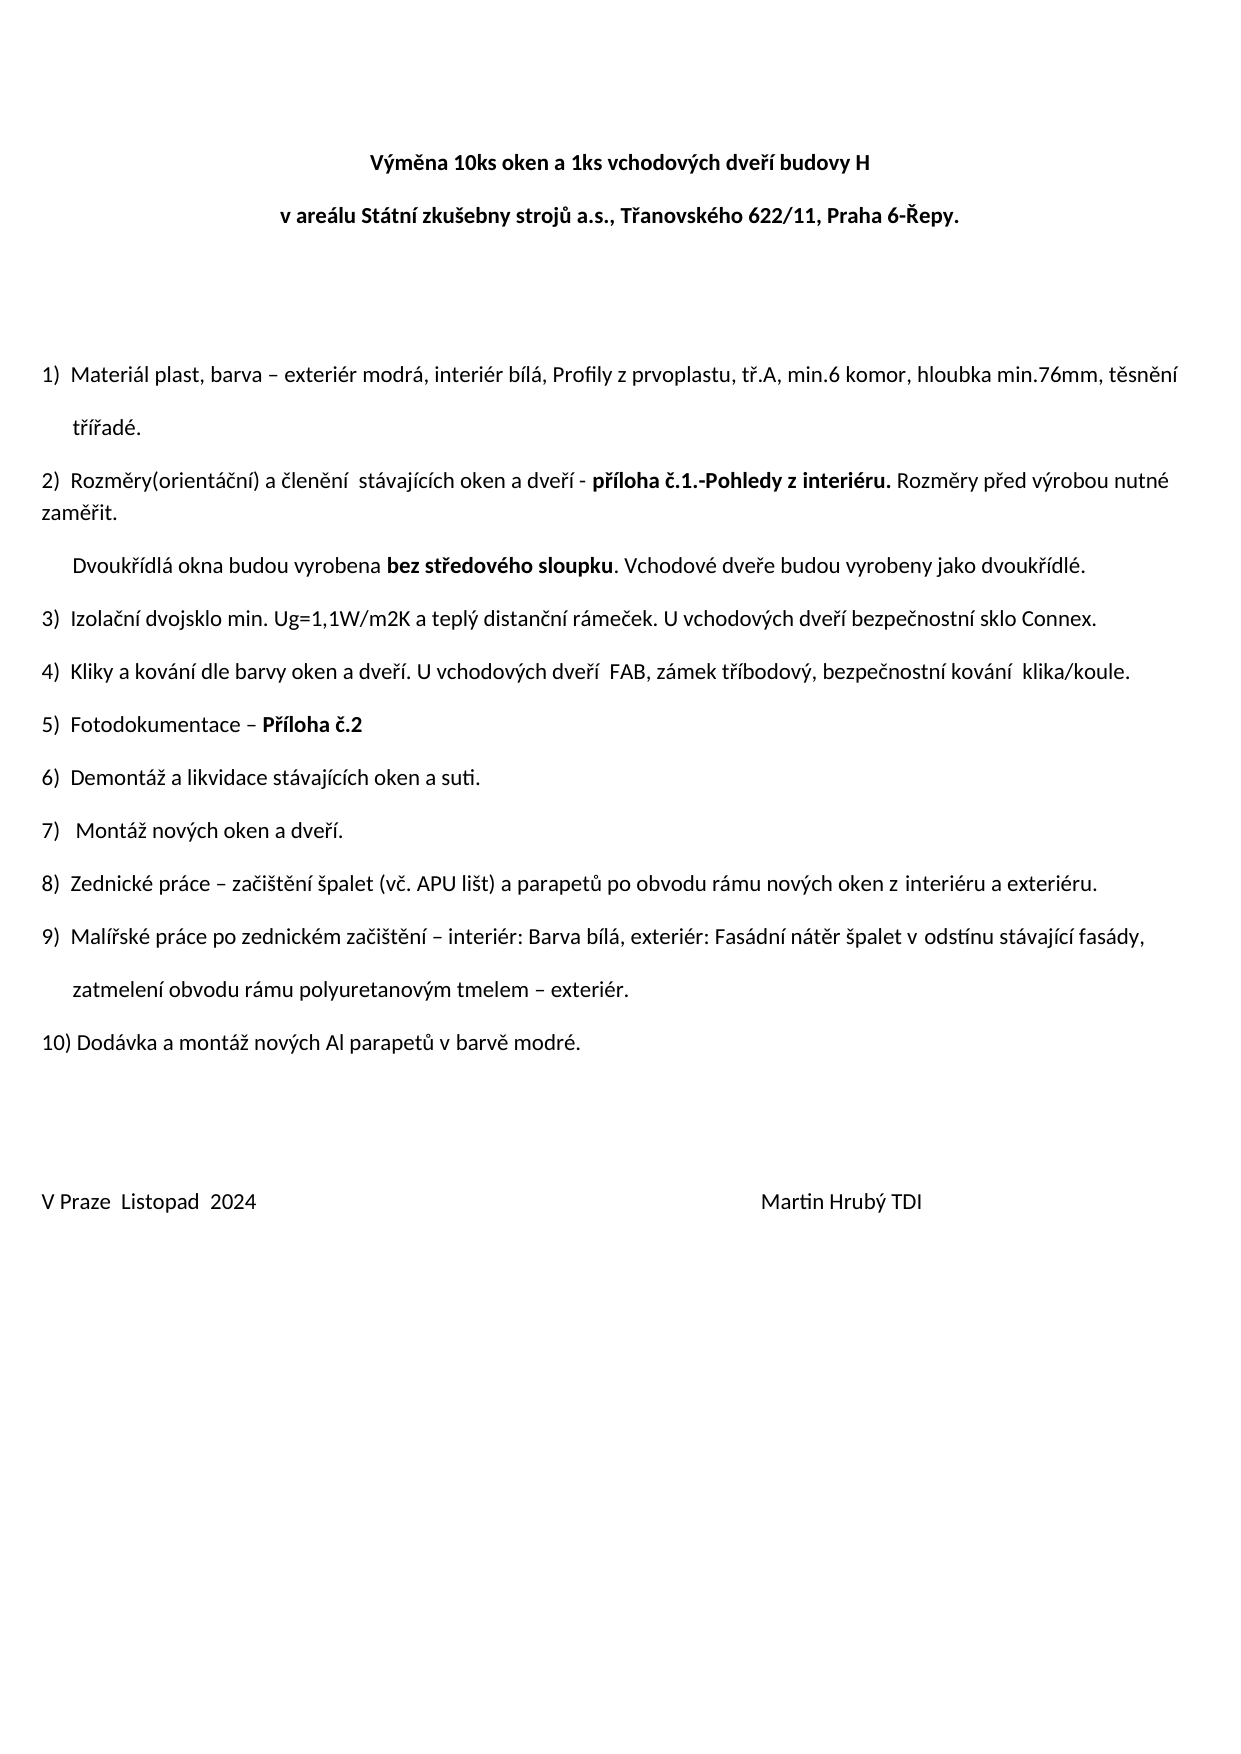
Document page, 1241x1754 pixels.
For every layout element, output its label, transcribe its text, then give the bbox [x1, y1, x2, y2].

text Výměna 10ks oken a 1ks vchodových dveří budovy H [41, 148, 1199, 176]
text 1) Materiál plast, barva – exteriér modrá, interiér bílá, Profily z prvoplastu, tř.A, min.6 komor, hloubka min.76mm, těsnění [41, 360, 1199, 388]
text 9) Malířské práce po zednickém začištění – interiér: Barva bílá, exteriér: Fasádní nátěr špalet v odstínu stávající fasády, [41, 922, 1199, 950]
text V Praze Listopad 2024 Martin Hrubý TDI [41, 1187, 1199, 1215]
text 3) Izolační dvojsklo min. Ug=1,1W/m2K a teplý distanční rámeček. U vchodových dveří bezpečnostní sklo Connex. [41, 604, 1199, 632]
text v areálu Státní zkušebny strojů a.s., Třanovského 622/11, Praha 6-Řepy. [41, 201, 1199, 229]
text 4) Kliky a kování dle barvy oken a dveří. U vchodových dveří FAB, zámek tříbodový, bezpečnostní kování klika/koule. [41, 657, 1199, 685]
text Dvoukřídlá okna budou vyrobena bez středového sloupku. Vchodové dveře budou vyrobeny jako dvoukřídlé. [41, 551, 1199, 579]
text 6) Demontáž a likvidace stávajících oken a suti. [41, 763, 1199, 791]
text 8) Zednické práce – začištění špalet (vč. APU lišt) a parapetů po obvodu rámu nových oken z interiéru a exteriéru. [41, 869, 1199, 897]
text zatmelení obvodu rámu polyuretanovým tmelem – exteriér. [41, 975, 1199, 1003]
text 2) Rozměry(orientáční) a členění stávajících oken a dveří - příloha č.1.-Pohledy z interiéru. Rozměry před výrobou nutné zaměřit. [41, 466, 1199, 526]
text 7) Montáž nových oken a dveří. [41, 816, 1199, 844]
text 5) Fotodokumentace – Příloha č.2 [41, 710, 1199, 738]
text třířadé. [41, 413, 1199, 441]
text 10) Dodávka a montáž nových Al parapetů v barvě modré. [41, 1028, 1199, 1056]
